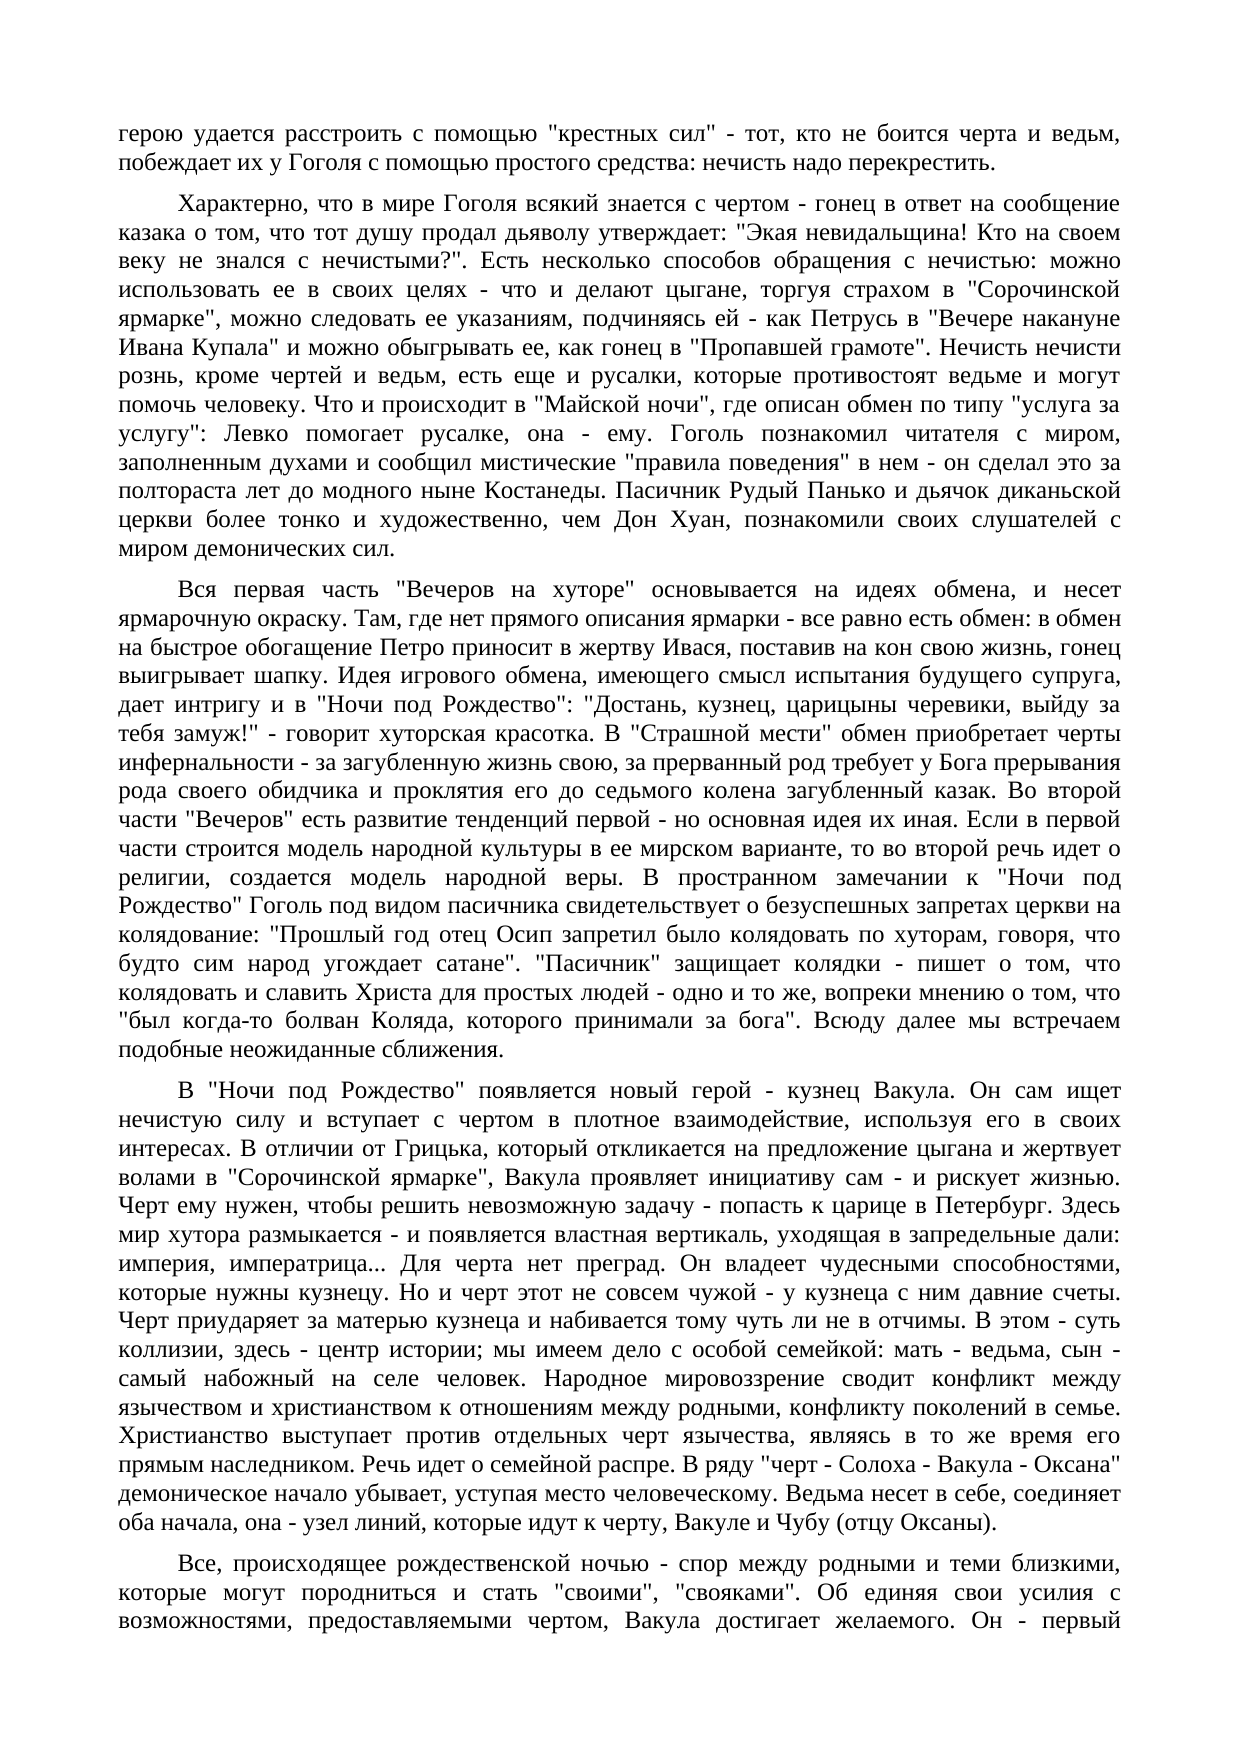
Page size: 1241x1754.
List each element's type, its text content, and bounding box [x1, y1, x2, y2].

text Вся первая часть "Вечеров на хуторе" основывается на идеях обмена, и несет ярмарочную окраску. Там, где нет прямого описания ярмарки - все равно есть обмен: в обмен на быстрое обогащение Петро приносит в жертву Ивася, поставив на кон свою жизнь, гонец выигрывает шапку. Идея игрового обмена, имеющего смысл испытания будущего супруга, дает интригу и в "Ночи под Рождество": "Достань, кузнец, царицыны черевики, выйду за тебя замуж!" - говорит хуторская красотка. В "Страшной мести" обмен приобретает черты инфернальности - за загубленную жизнь свою, за прерванный род требует у Бога прерывания рода своего обидчика и проклятия его до седьмого колена загубленный казак. Во второй части "Вечеров" есть развитие тенденций первой - но основная идея их иная. Если в первой части строится модель народной культуры в ее мирском варианте, то во второй речь идет о религии, создается модель народной веры. В пространном замечании к "Ночи под Рождество" Гоголь под видом пасичника свидетельствует о безуспешных запретах церкви на колядование: "Прошлый год отец Осип запретил было колядовать по хуторам, говоря, что будто сим народ угождает сатане". "Пасичник" защищает колядки - пишет о том, что колядовать и славить Христа для простых людей - одно и то же, вопреки мнению о том, что "был когда-то болван Коляда, которого принимали за бога". Всюду далее мы встречаем подобные неожиданные сближения. [118, 574, 1122, 1063]
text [118, 118, 1122, 176]
text В "Ночи под Рождество" появляется новый герой - кузнец Вакула. Он сам ищет нечистую силу и вступает с чертом в плотное взаимодействие, используя его в своих интересах. В отличии от Грицька, который откликается на предложение цыгана и жертвует волами в "Сорочинской ярмарке", Вакула проявляет инициативу сам - и рискует жизнью. Черт ему нужен, чтобы решить невозможную задачу - попасть к царице в Петербург. Здесь мир хутора размыкается - и появляется властная вертикаль, уходящая в запредельные дали: империя, императрица... Для черта нет преград. Он владеет чудесными способностями, которые нужны кузнецу. Но и черт этот не совсем чужой - у кузнеца с ним давние счеты. Черт приударяет за матерью кузнеца и набивается тому чуть ли не в отчимы. В этом - суть коллизии, здесь - центр истории; мы имеем дело с особой семейкой: мать - ведьма, сын - самый набожный на селе человек. Народное мировоззрение сводит конфликт между язычеством и христианством к отношениям между родными, конфликту поколений в семье. Христианство выступает против отдельных черт язычества, являясь в то же время его прямым наследником. Речь идет о семейной распре. В ряду "черт - Солоха - Вакула - Оксана" демоническое начало убывает, уступая место человеческому. Ведьма несет в себе, соединяет оба начала, она - узел линий, которые идут к черту, Вакуле и Чубу (отцу Оксаны). [118, 1076, 1122, 1536]
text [118, 1548, 1122, 1634]
text Характерно, что в мире Гоголя всякий знается с чертом - гонец в ответ на сообщение казака о том, что тот душу продал дьяволу утверждает: "Экая невидальщина! Кто на своем веку не знался с нечистыми?". Есть несколько способов обращения с нечистью: можно использовать ее в своих целях - что и делают цыгане, торгуя страхом в "Сорочинской ярмарке", можно следовать ее указаниям, подчиняясь ей - как Петрусь в "Вечере накануне Ивана Купала" и можно обыгрывать ее, как гонец в "Пропавшей грамоте". Нечисть нечисти рознь, кроме чертей и ведьм, есть еще и русалки, которые противостоят ведьме и могут помочь человеку. Что и происходит в "Майской ночи", где описан обмен по типу "услуга за услугу": Левко помогает русалке, она - ему. Гоголь познакомил читателя с миром, заполненным духами и сообщил мистические "правила поведения" в нем - он сделал это за полтораста лет до модного ныне Костанеды. Пасичник Рудый Панько и дьячок диканьской церкви более тонко и художественно, чем Дон Хуан, познакомили своих слушателей с миром демонических сил. [118, 188, 1122, 562]
